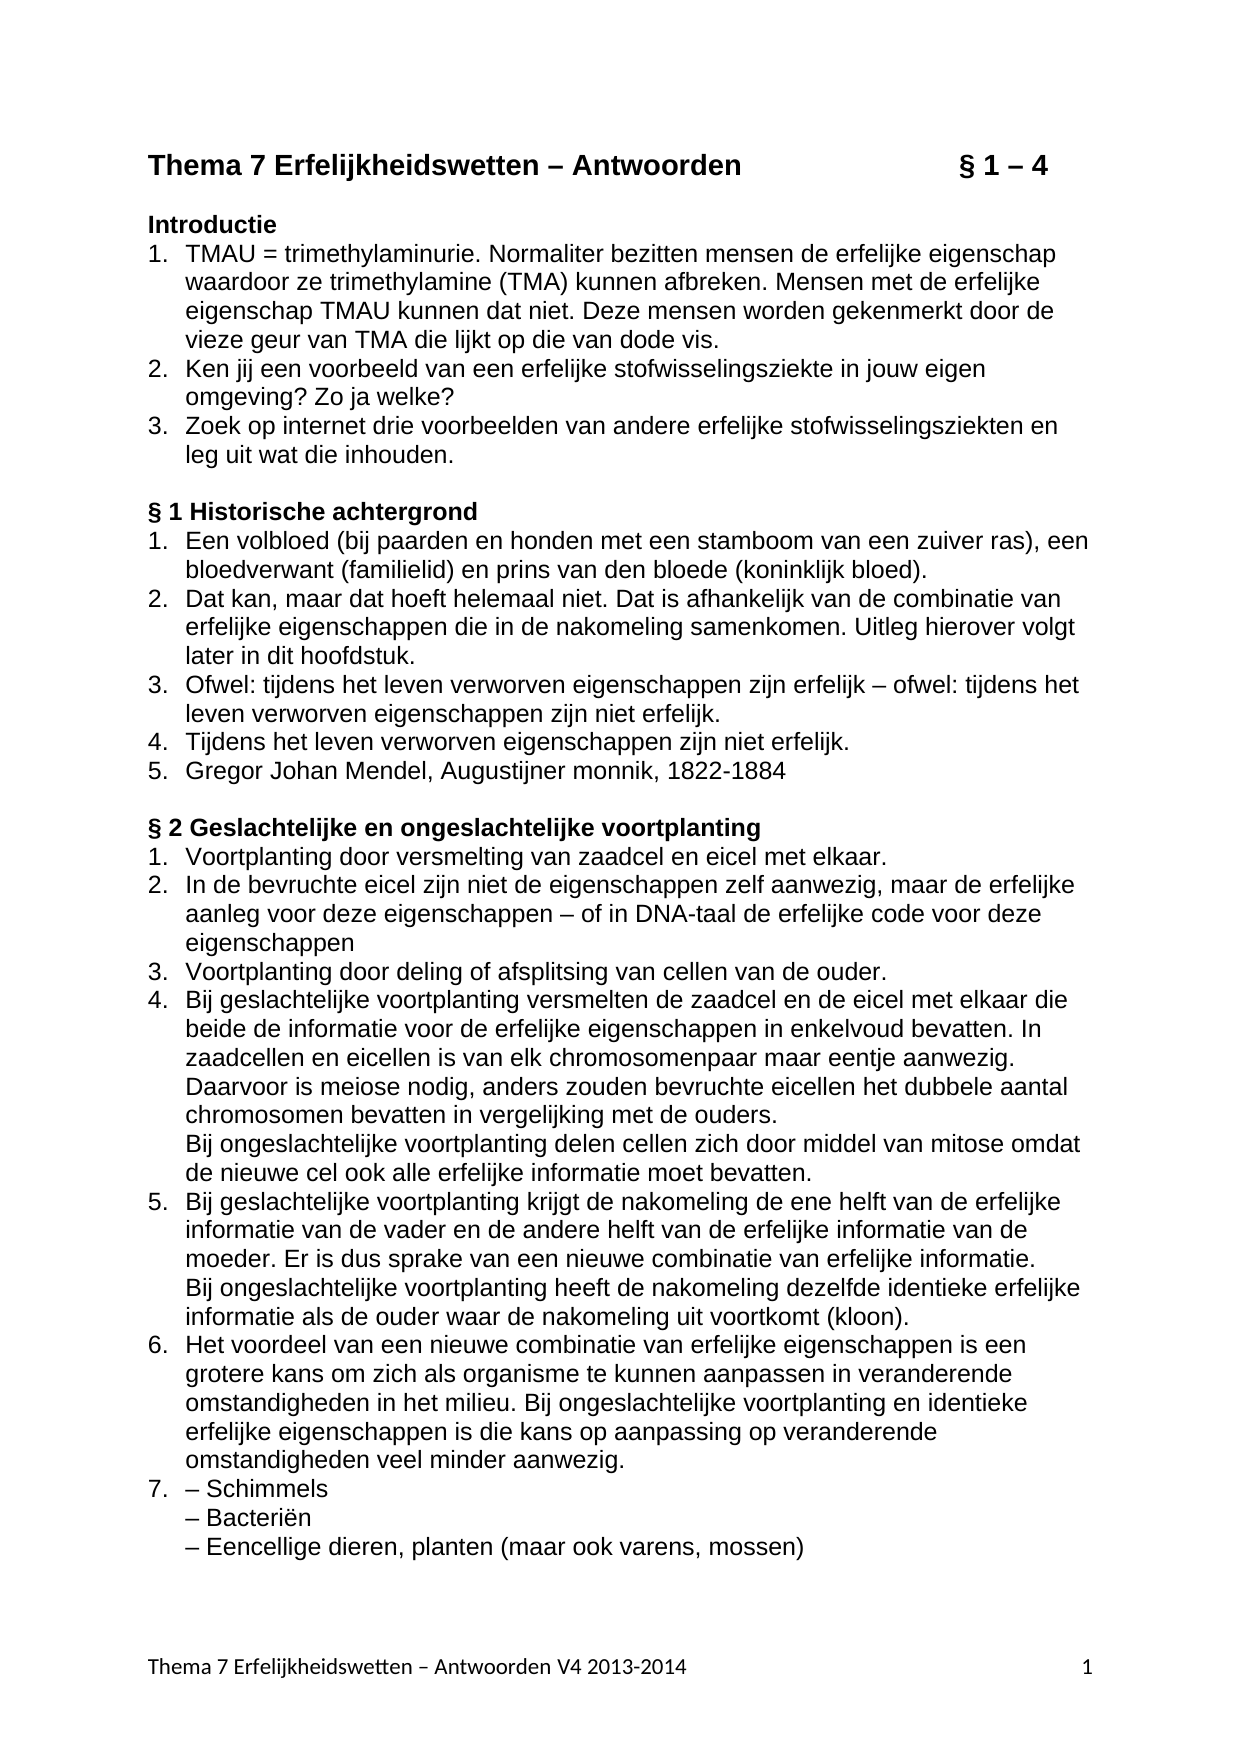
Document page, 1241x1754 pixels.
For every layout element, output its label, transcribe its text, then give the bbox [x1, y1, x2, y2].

list Voortplanting door deling of afsplitsing van cellen van de ouder. [148, 957, 1093, 985]
list Voortplanting door versmelting van zaadcel en eicel met elkaar. [148, 842, 1093, 870]
list Bij geslachtelijke voortplanting versmelten de zaadcel en de eicel met elkaar die beide de informatie voor de erfelijke eigenschappen in enkelvoud bevatten. In zaadcellen en eicellen is van elk chromosomenpaar maar eentje aanwezig. Daarvoor is meiose nodig, anders zouden bevruchte eicellen het dubbele aantal chromosomen bevatten in vergelijking met de ouders. [148, 985, 1093, 1129]
list Ken jij een voorbeeld van een erfelijke stofwisselingsziekte in jouw eigen omgeving? Zo ja welke? [148, 354, 1093, 411]
list TMAU = trimethylaminurie. Normaliter bezitten mensen de erfelijke eigenschap waardoor ze trimethylamine (TMA) kunnen afbreken. Mensen met de erfelijke eigenschap TMAU kunnen dat niet. Deze mensen worden gekenmerkt door de vieze geur van TMA die lijkt op die van dode vis. [148, 239, 1093, 354]
text § 2 Geslachtelijke en ongeslachtelijke voortplanting [148, 813, 1093, 842]
list – Schimmels [148, 1474, 1093, 1503]
list Tijdens het leven verworven eigenschappen zijn niet erfelijk. [148, 727, 1093, 756]
list Zoek op internet drie voorbeelden van andere erfelijke stofwisselingsziekten en leg uit wat die inhouden. [148, 411, 1093, 469]
text Thema 7 Erfelijkheidswetten – Antwoorden § 1 – 4 [148, 148, 1093, 181]
text § 1 Historische achtergrond [148, 497, 1093, 526]
text – Bacteriën [185, 1503, 1093, 1532]
list Het voordeel van een nieuwe combinatie van erfelijke eigenschappen is een grotere kans om zich als organisme te kunnen aanpassen in veranderende omstandigheden in het milieu. Bij ongeslachtelijke voortplanting en identieke erfelijke eigenschappen is die kans op aanpassing op veranderende omstandigheden veel minder aanwezig. [148, 1330, 1093, 1474]
text Bij ongeslachtelijke voortplanting delen cellen zich door middel van mitose omdat de nieuwe cel ook alle erfelijke informatie moet bevatten. [185, 1129, 1093, 1187]
list Een volbloed (bij paarden en honden met een stamboom van een zuiver ras), een bloedverwant (familielid) en prins van den bloede (koninklijk bloed). [148, 526, 1093, 584]
list Bij geslachtelijke voortplanting krijgt de nakomeling de ene helft van de erfelijke informatie van de vader en de andere helft van de erfelijke informatie van de moeder. Er is dus sprake van een nieuwe combinatie van erfelijke informatie. [148, 1187, 1093, 1273]
list Dat kan, maar dat hoeft helemaal niet. Dat is afhankelijk van de combinatie van erfelijke eigenschappen die in de nakomeling samenkomen. Uitleg hierover volgt later in dit hoofdstuk. [148, 584, 1093, 670]
list Gregor Johan Mendel, Augustijner monnik, 1822-1884 [148, 756, 1093, 785]
text Bij ongeslachtelijke voortplanting heeft de nakomeling dezelfde identieke erfelijke informatie als de ouder waar de nakomeling uit voortkomt (kloon). [185, 1273, 1093, 1330]
list Ofwel: tijdens het leven verworven eigenschappen zijn erfelijk – ofwel: tijdens het leven verworven eigenschappen zijn niet erfelijk. [148, 670, 1093, 727]
list In de bevruchte eicel zijn niet de eigenschappen zelf aanwezig, maar de erfelijke aanleg voor deze eigenschappen – of in DNA-taal de erfelijke code voor deze eigenschappen [148, 870, 1093, 957]
text Introductie [148, 210, 1093, 239]
text – Eencellige dieren, planten (maar ook varens, mossen) [185, 1532, 1093, 1560]
